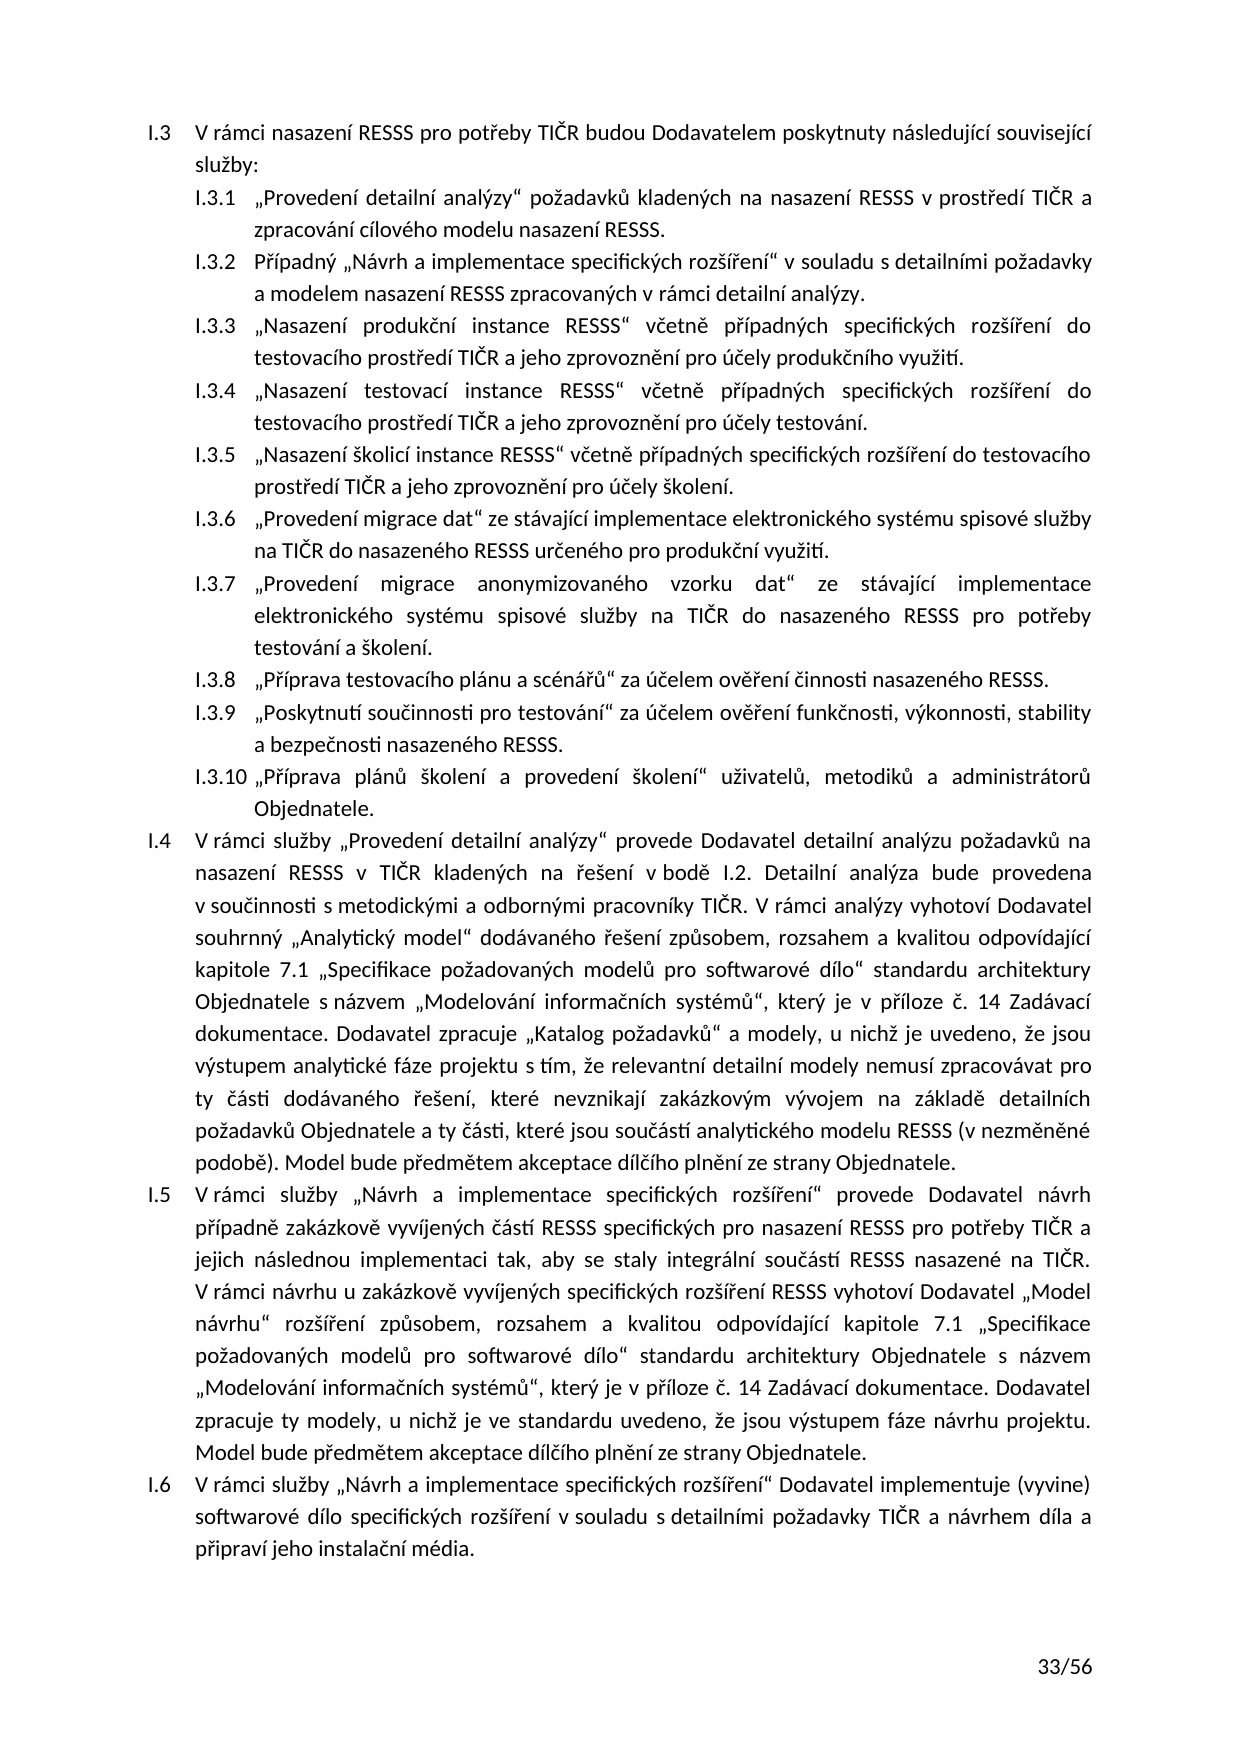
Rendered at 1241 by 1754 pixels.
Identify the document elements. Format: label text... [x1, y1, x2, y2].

list V rámci služby „Návrh a implementace specifických rozšíření“ provede Dodavatel návrh případně zakázkově vyvíjených částí RESSS specifických pro nasazení RESSS pro potřeby TIČR a jejich následnou implementaci tak, aby se staly integrální součástí RESSS nasazené na TIČR. V rámci návrhu u zakázkově vyvíjených specifických rozšíření RESSS vyhotoví Dodavatel „Model návrhu“ rozšíření způsobem, rozsahem a kvalitou odpovídající kapitole 7.1 „Specifikace požadovaných modelů pro softwarové dílo“ standardu architektury Objednatele s názvem „Modelování informačních systémů“, který je v příloze č. 14 Zadávací dokumentace. Dodavatel zpracuje ty modely, u nichž je ve standardu uvedeno, že jsou výstupem fáze návrhu projektu. Model bude předmětem akceptace dílčího plnění ze strany Objednatele. [148, 1180, 1093, 1466]
list „Příprava testovacího plánu a scénářů“ za účelem ověření činnosti nasazeného RESSS. [195, 665, 1093, 693]
list „Nasazení školicí instance RESSS“ včetně případných specifických rozšíření do testovacího prostředí TIČR a jeho zprovoznění pro účely školení. [195, 440, 1093, 500]
list „Příprava plánů školení a provedení školení“ uživatelů, metodiků a administrátorů Objednatele. [195, 762, 1093, 822]
list V rámci nasazení RESSS pro potřeby TIČR budou Dodavatelem poskytnuty následující související služby: [148, 118, 1093, 178]
list Případný „Návrh a implementace specifických rozšíření“ v souladu s detailními požadavky a modelem nasazení RESSS zpracovaných v rámci detailní analýzy. [195, 247, 1093, 307]
list „Provedení detailní analýzy“ požadavků kladených na nasazení RESSS v prostředí TIČR a zpracování cílového modelu nasazení RESSS. [195, 183, 1093, 243]
list V rámci služby „Provedení detailní analýzy“ provede Dodavatel detailní analýzu požadavků na nasazení RESSS v TIČR kladených na řešení v bodě 1.2. Detailní analýza bude provedena v součinnosti s metodickými a odbornými pracovníky TIČR. V rámci analýzy vyhotoví Dodavatel souhrnný „Analytický model“ dodávaného řešení způsobem, rozsahem a kvalitou odpovídající kapitole 7.1 „Specifikace požadovaných modelů pro softwarové dílo“ standardu architektury Objednatele s názvem „Modelování informačních systémů“, který je v příloze č. 14 Zadávací dokumentace. Dodavatel zpracuje „Katalog požadavků“ a modely, u nichž je uvedeno, že jsou výstupem analytické fáze projektu s tím, že relevantní detailní modely nemusí zpracovávat pro ty části dodávaného řešení, které nevznikají zakázkovým vývojem na základě detailních požadavků Objednatele a ty části, které jsou součástí analytického modelu RESSS (v nezměněné podobě). Model bude předmětem akceptace dílčího plnění ze strany Objednatele. [148, 826, 1093, 1176]
list „Nasazení produkční instance RESSS“ včetně případných specifických rozšíření do testovacího prostředí TIČR a jeho zprovoznění pro účely produkčního využití. [195, 311, 1093, 372]
list „Nasazení testovací instance RESSS“ včetně případných specifických rozšíření do testovacího prostředí TIČR a jeho zprovoznění pro účely testování. [195, 376, 1093, 436]
list „Poskytnutí součinnosti pro testování“ za účelem ověření funkčnosti, výkonnosti, stability a bezpečnosti nasazeného RESSS. [195, 698, 1093, 758]
list „Provedení migrace dat“ ze stávající implementace elektronického systému spisové služby na TIČR do nasazeného RESSS určeného pro produkční využití. [195, 504, 1093, 565]
list „Provedení migrace anonymizovaného vzorku dat“ ze stávající implementace elektronického systému spisové služby na TIČR do nasazeného RESSS pro potřeby testování a školení. [195, 569, 1093, 661]
list V rámci služby „Návrh a implementace specifických rozšíření“ Dodavatel implementuje (vyvine) softwarové dílo specifických rozšíření v souladu s detailními požadavky TIČR a návrhem díla a připraví jeho instalační média. [148, 1470, 1093, 1562]
